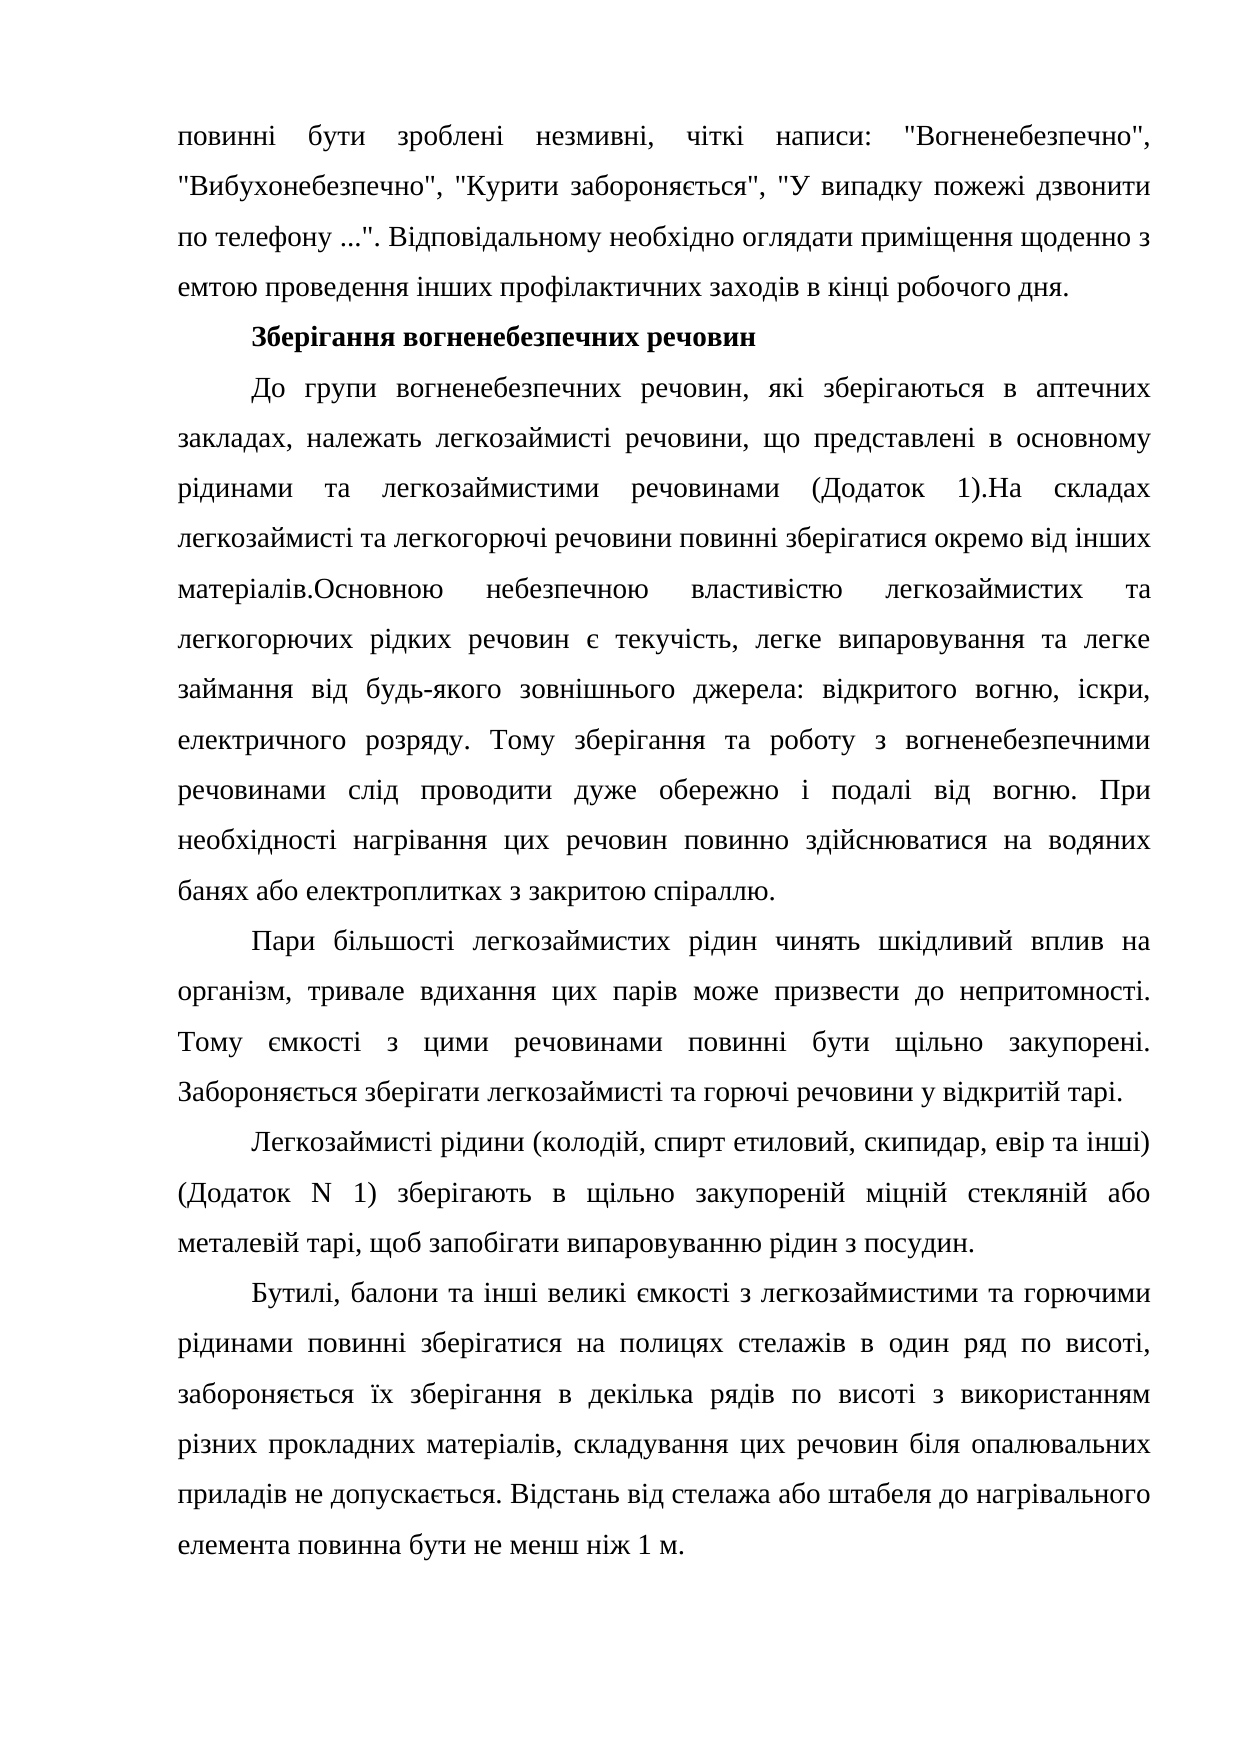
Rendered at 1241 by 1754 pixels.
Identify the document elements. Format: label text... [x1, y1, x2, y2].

text Пари більшості легкозаймистих рідин чинять шкідливий вплив на організм, тривале вдихання цих парів може призвести до непритомності. Тому ємкості з цими речовинами повинні бути щільно закупорені. Забороняється зберігати легкозаймисті та горючі речовини у відкритій тарі. [177, 923, 1152, 1108]
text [177, 118, 1152, 303]
text Бутилі, балони та інші великі ємкості з легкозаймистими та горючими рідинами повинні зберігатися на полицях стелажів в один ряд по висоті, забороняється їх зберігання в декілька рядів по висоті з використанням різних прокладних матеріалів, складування цих речовин біля опалювальних приладів не допускається. Відстань від стелажа або штабеля до нагрівального елемента повинна бути не менш ніж 1 м. [177, 1275, 1152, 1560]
text До групи вогненебезпечних речовин, які зберігаються в аптечних закладах, належать легкозаймисті речовини, що представлені в основному рідинами та легкозаймистими речовинами (Додаток 1).На складах легкозаймисті та легкогорючі речовини повинні зберігатися окремо від інших матеріалів.Основною небезпечною властивістю легкозаймистих та легкогорючих рідких речовин є текучість, легке випаровування та легке займання від будь-якого зовнішнього джерела: відкритого вогню, іскри, електричного розряду. Тому зберігання та роботу з вогненебезпечними речовинами слід проводити дуже обережно і подалі від вогню. При необхідності нагрівання цих речовин повинно здійснюватися на водяних банях або електроплитках з закритою спіраллю. [177, 370, 1152, 906]
text Зберігання вогненебезпечних речовин [177, 319, 1152, 353]
text Легкозаймисті рідини (колодій, спирт етиловий, скипидар, евір та інші) (Додаток N 1) зберігають в щільно закупореній міцній стекляній або металевій тарі, щоб запобігати випаровуванню рідин з посудин. [177, 1124, 1152, 1258]
